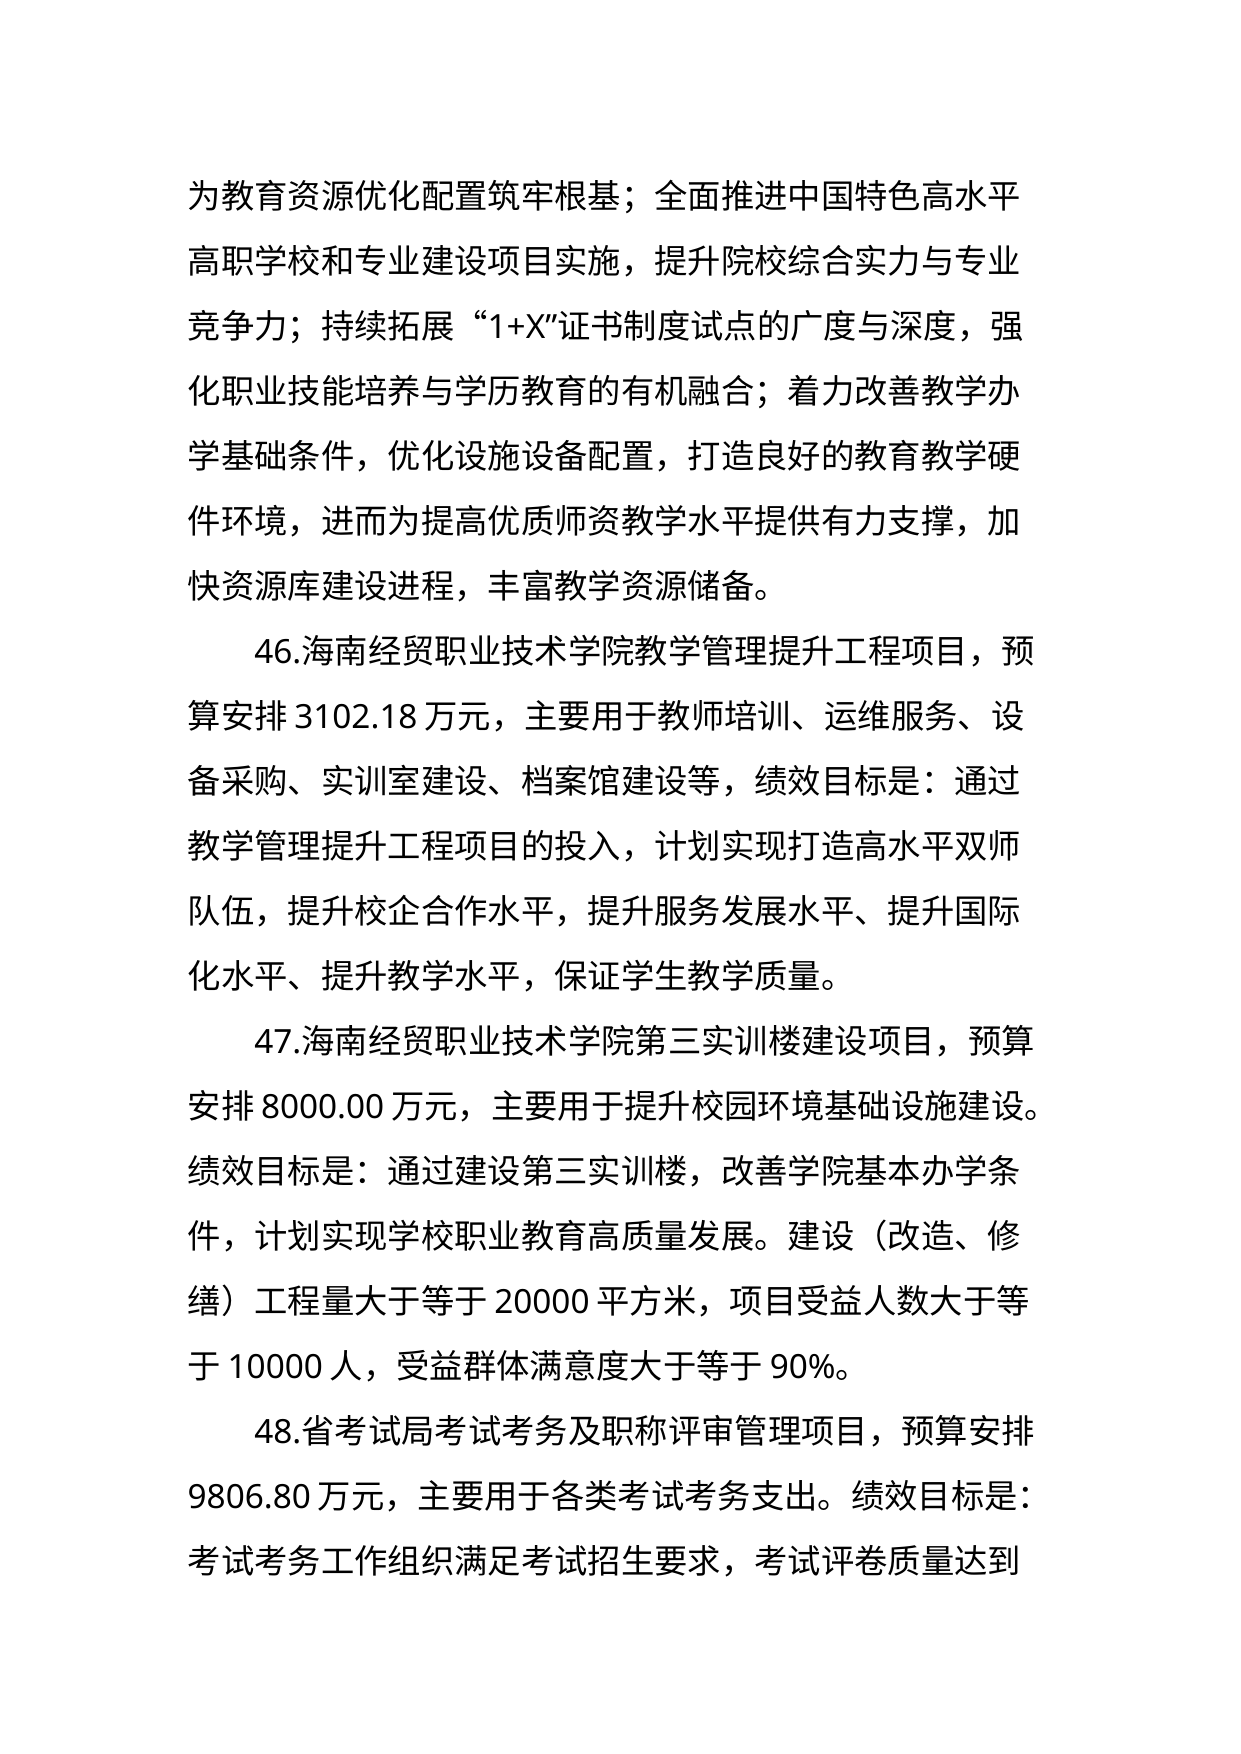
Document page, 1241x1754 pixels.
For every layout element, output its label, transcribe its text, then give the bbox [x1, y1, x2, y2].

list 47.海南经贸职业技术学院第三实训楼建设项目，预算安排8000.00万元，主要用于提升校园环境基础设施建设。绩效目标是：通过建设第三实训楼，改善学院基本办学条件，计划实现学校职业教育高质量发展。建设（改造、修缮）工程量大于等于20000平方米，项目受益人数大于等于10000人，受益群体满意度大于等于90%。 [187, 1007, 1053, 1397]
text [187, 1397, 1053, 1592]
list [187, 162, 1053, 617]
list 46.海南经贸职业技术学院教学管理提升工程项目，预算安排3102.18万元，主要用于教师培训、运维服务、设备采购、实训室建设、档案馆建设等，绩效目标是：通过教学管理提升工程项目的投入，计划实现打造高水平双师队伍，提升校企合作水平，提升服务发展水平、提升国际化水平、提升教学水平，保证学生教学质量。 [187, 617, 1053, 1007]
